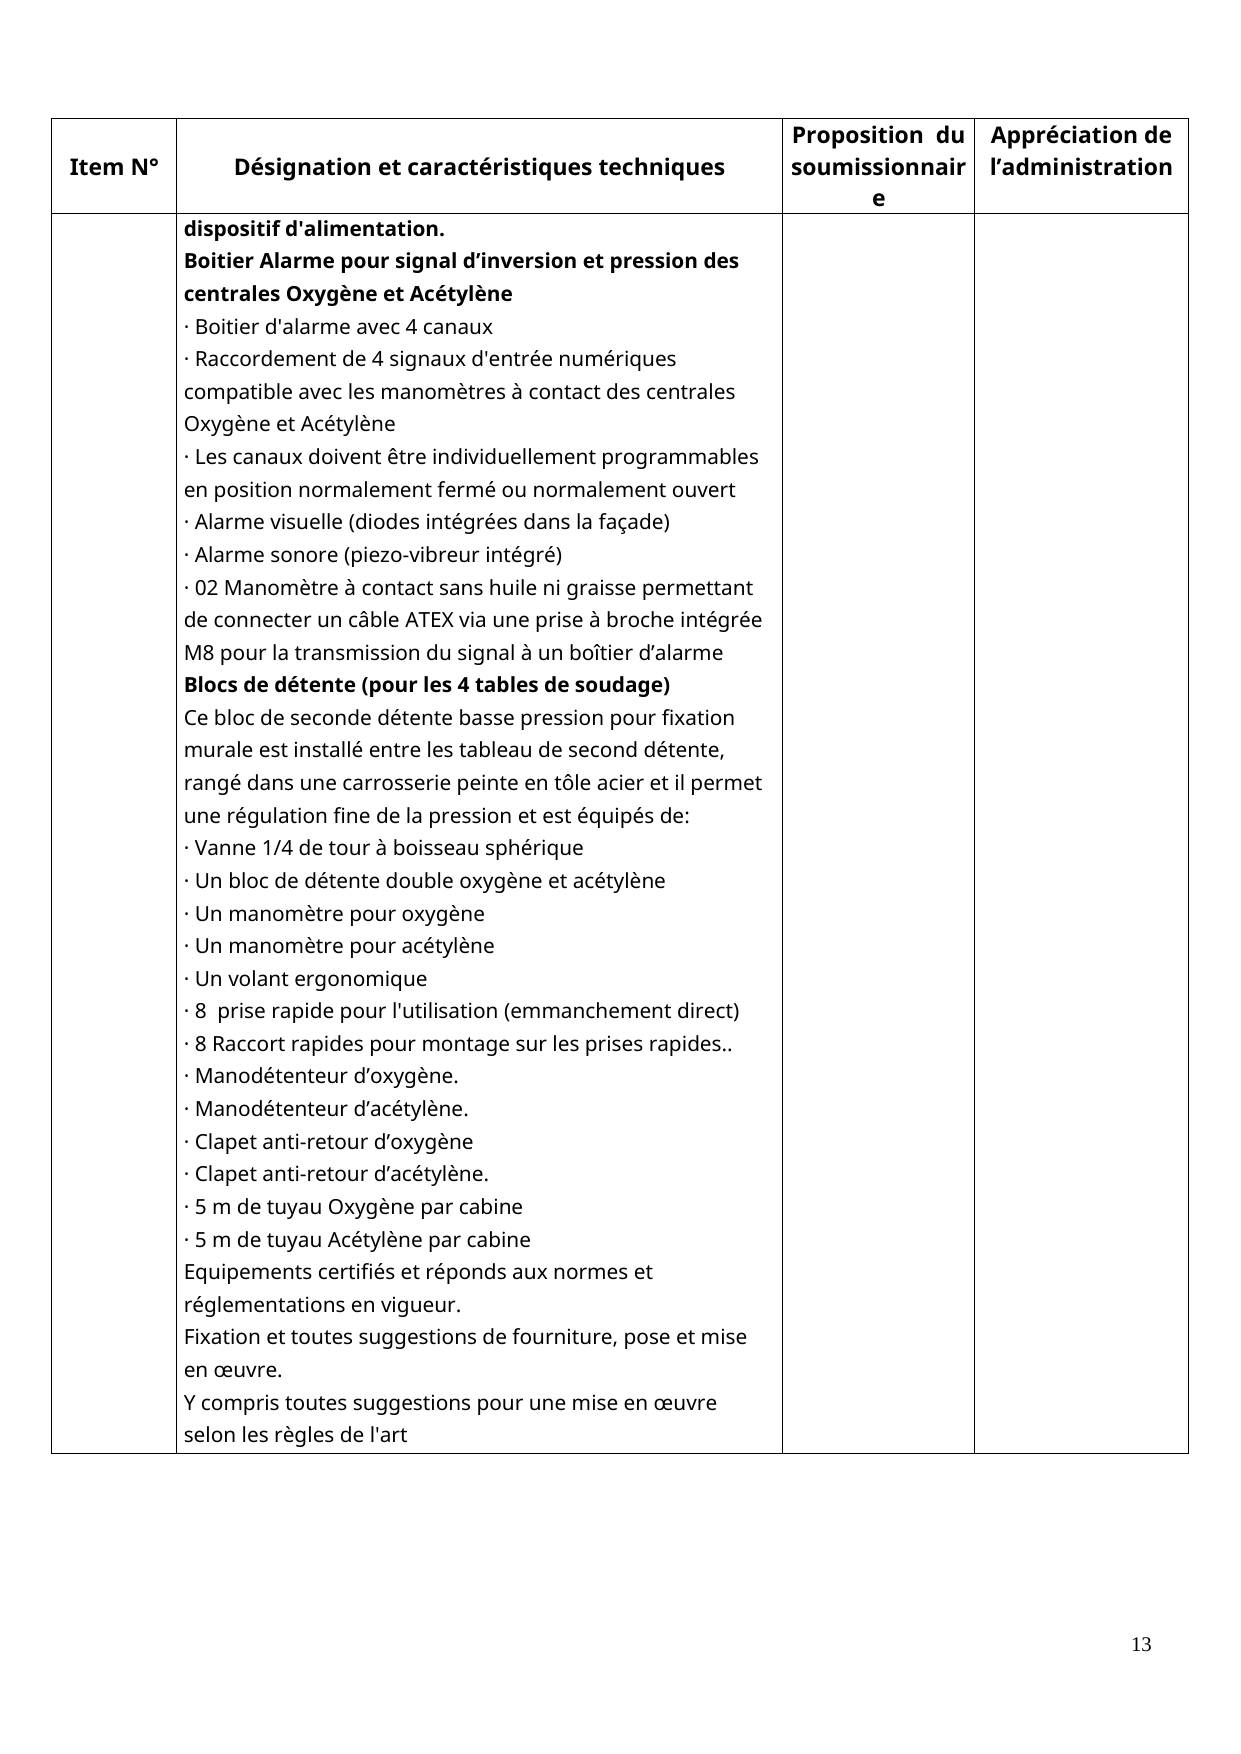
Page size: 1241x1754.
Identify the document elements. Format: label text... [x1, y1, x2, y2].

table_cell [783, 214, 974, 1453]
table_header Appréciation de l’administration [975, 119, 1188, 213]
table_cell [177, 214, 782, 1453]
table_cell 5 [52, 214, 176, 1453]
table_cell [975, 214, 1188, 1453]
table_header Désignation et caractéristiques techniques [177, 119, 782, 213]
table_header Proposition du soumissionnaire [783, 119, 974, 213]
table_header Item N° [52, 119, 176, 213]
